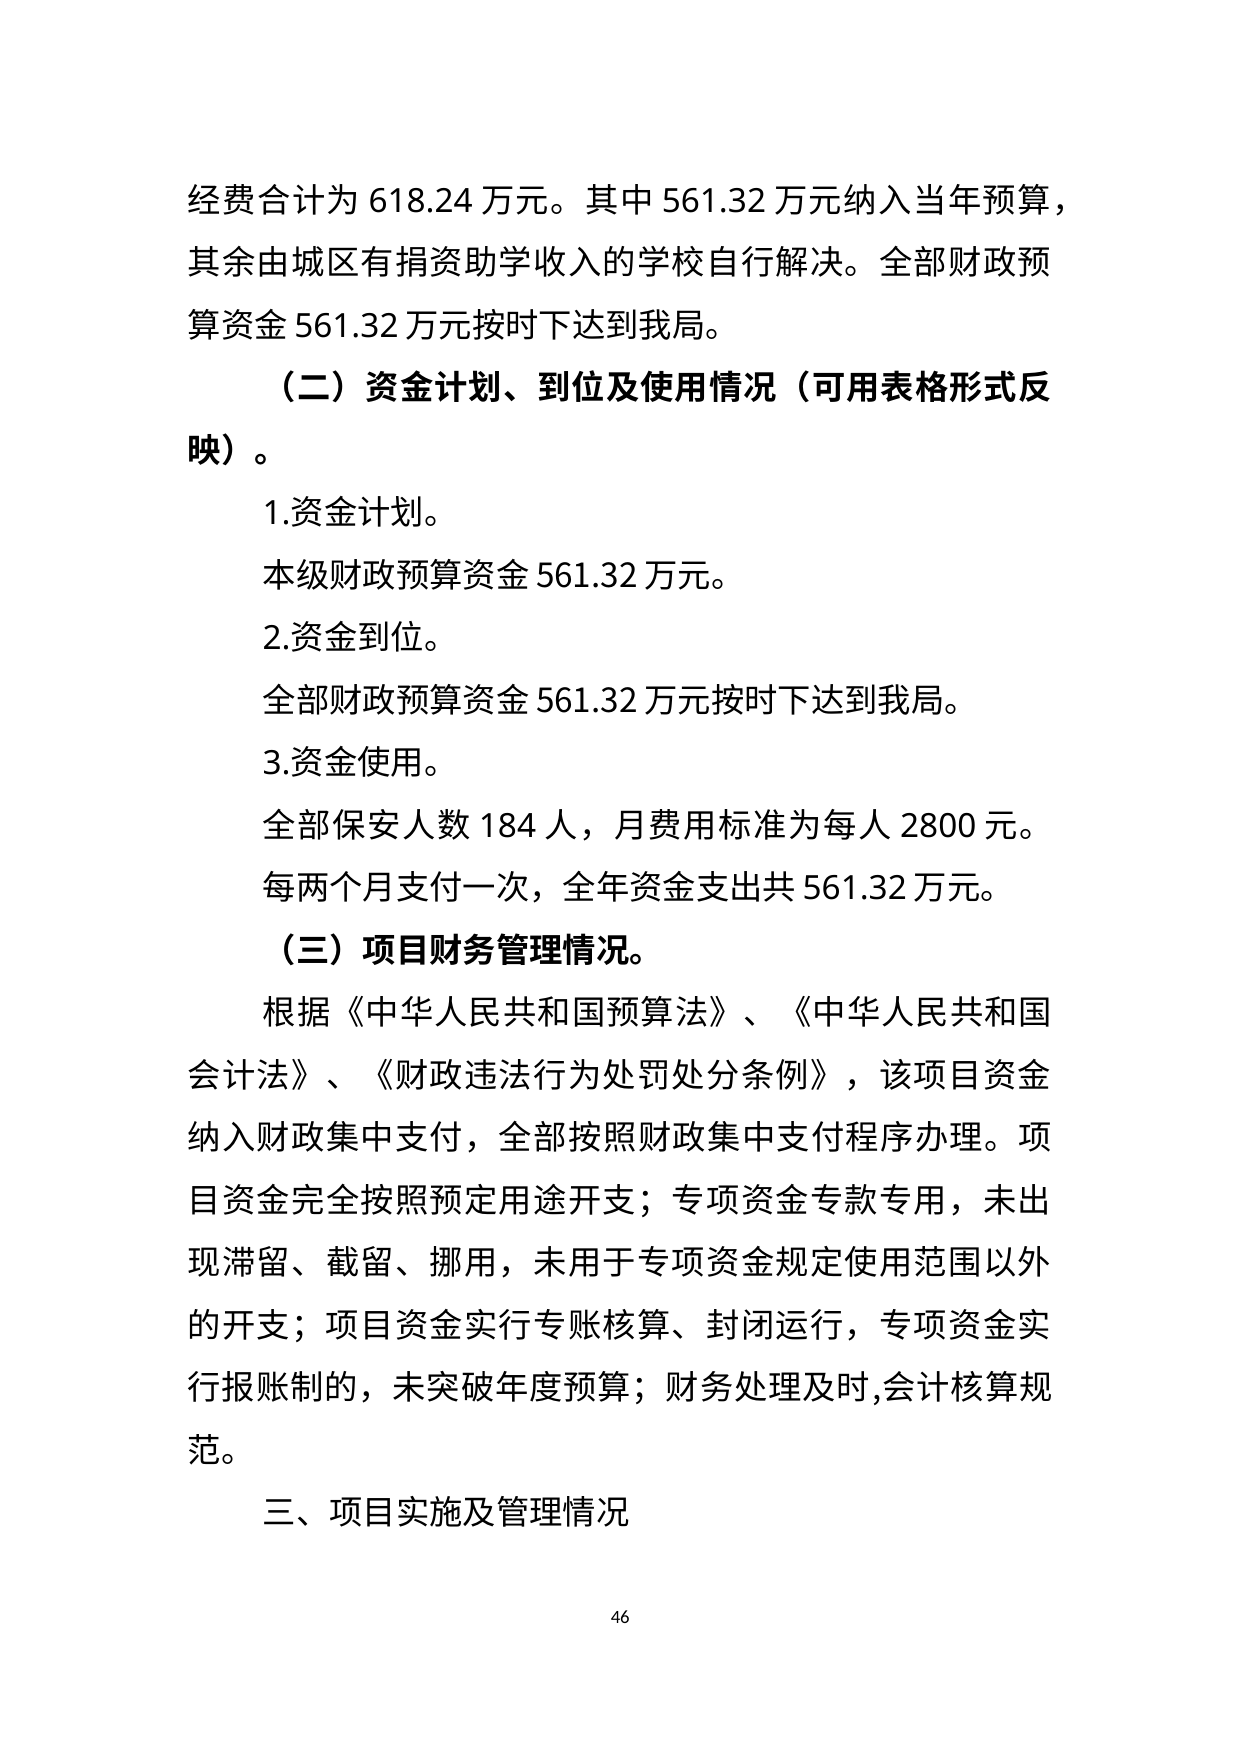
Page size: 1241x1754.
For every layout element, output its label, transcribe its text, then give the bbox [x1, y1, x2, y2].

text 根据《中华人民共和国预算法》、《中华人民共和国会计法》、《财政违法行为处罚处分条例》，该项目资金纳入财政集中支付，全部按照财政集中支付程序办理。项目资金完全按照预定用途开支；专项资金专款专用，未出现滞留、截留、挪用，未用于专项资金规定使用范围以外的开支；项目资金实行专账核算、封闭运行，专项资金实行报账制的，未突破年度预算；财务处理及时,会计核算规范。 [187, 974, 1053, 1474]
text 2.资金到位。 [262, 599, 1053, 662]
text 3.资金使用。 [262, 724, 1053, 787]
text 三、项目实施及管理情况 [187, 1474, 1053, 1537]
text （二）资金计划、到位及使用情况（可用表格形式反映）。 [187, 349, 1053, 474]
text 全部保安人数184人，月费用标准为每人2800元。每两个月支付一次，全年资金支出共561.32万元。 [262, 787, 1053, 912]
text （三）项目财务管理情况。 [187, 912, 1053, 974]
text 本级财政预算资金561.32万元。 [262, 537, 1053, 599]
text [187, 162, 1053, 349]
text 全部财政预算资金561.32万元按时下达到我局。 [262, 662, 1053, 724]
text 1.资金计划。 [262, 474, 1053, 537]
